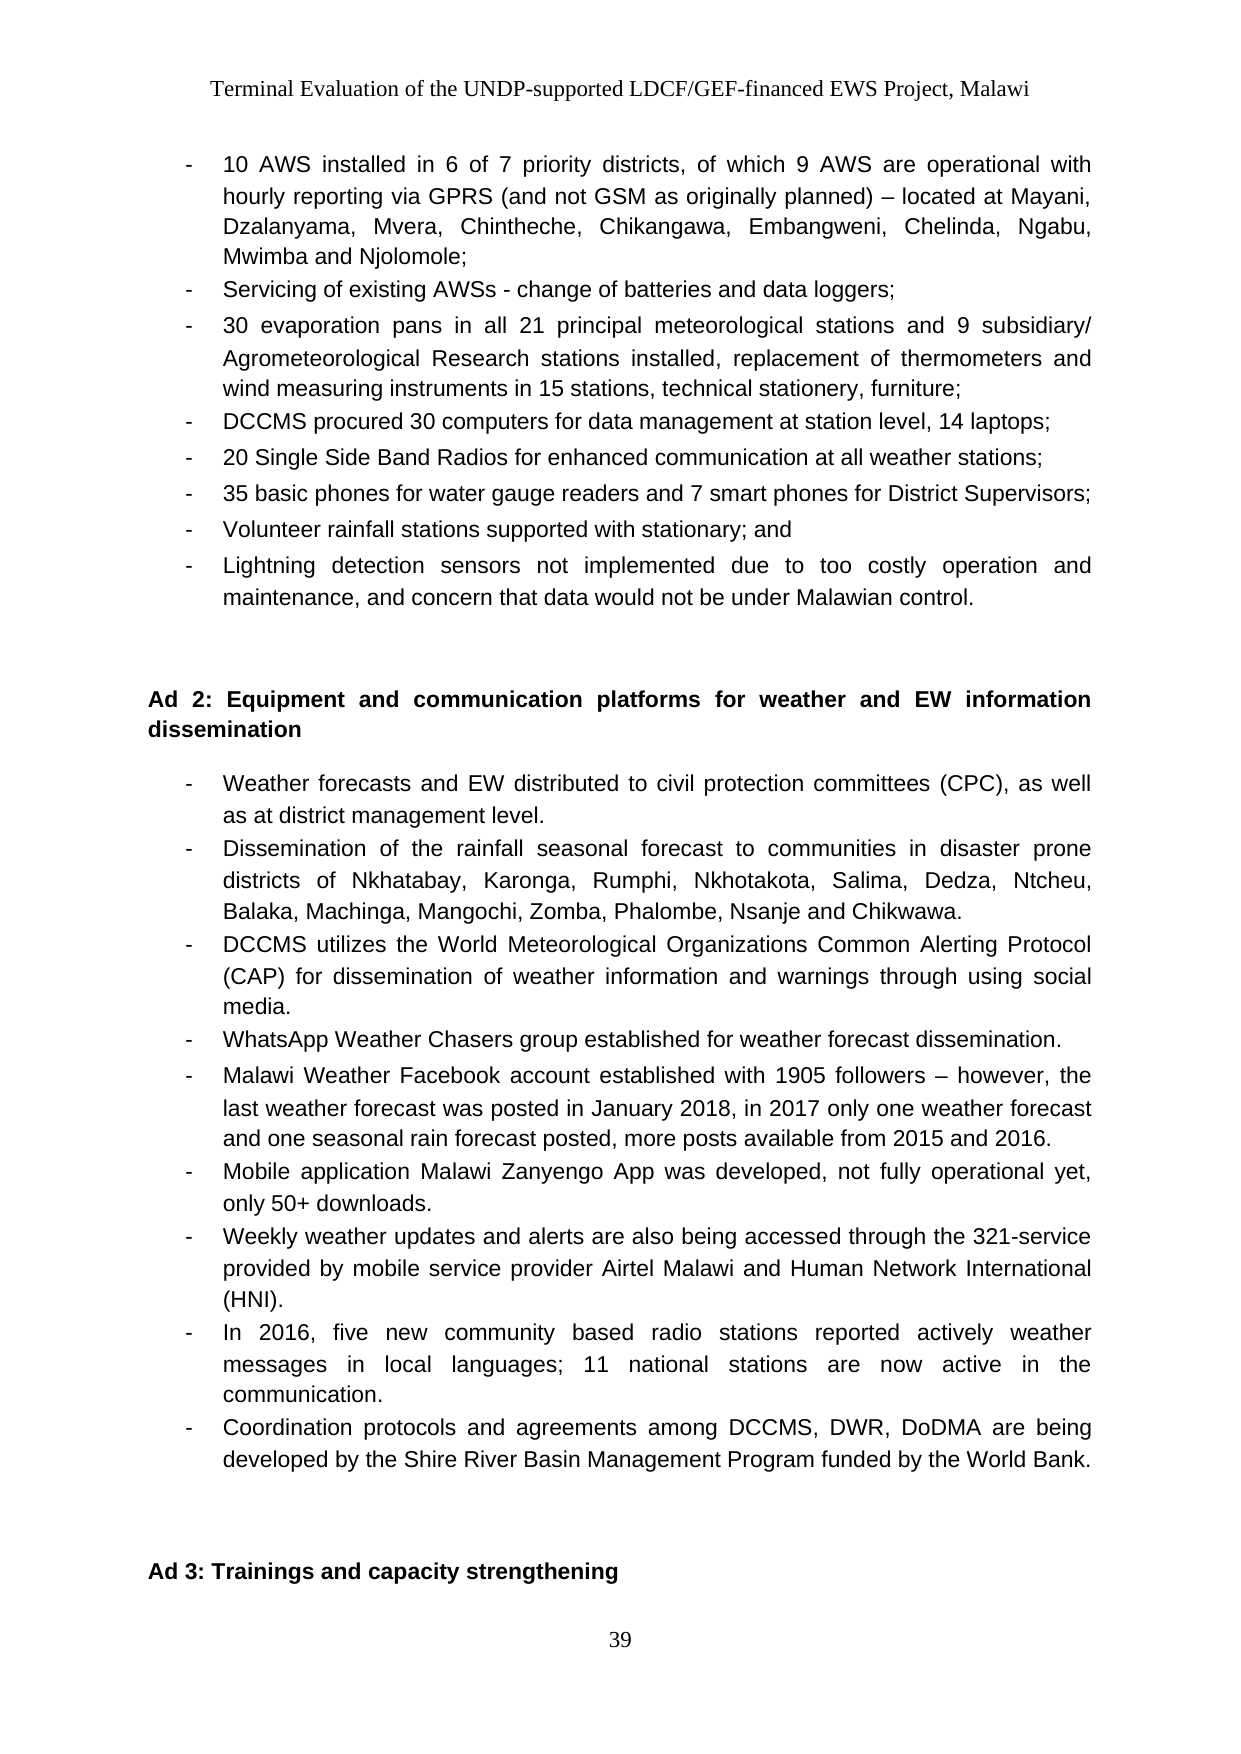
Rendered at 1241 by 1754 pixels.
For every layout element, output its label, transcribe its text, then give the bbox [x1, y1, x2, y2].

list Dissemination of the rainfall seasonal forecast to communities in disaster prone districts of Nkhatabay, Karonga, Rumphi, Nkhotakota, Salima, Dedza, Ntcheu, Balaka, Machinga, Mangochi, Zomba, Phalombe, Nsanje and Chikwawa. [185, 832, 1092, 924]
list DCCMS procured 30 computers for data management at station level, 14 laptops; [185, 405, 1092, 436]
list Weekly weather updates and alerts are also being accessed through the 321-service provided by mobile service provider Airtel Malawi and Human Network International (HNI). [185, 1220, 1092, 1312]
list Coordination protocols and agreements among DCCMS, DWR, DoDMA are being developed by the Shire River Basin Management Program funded by the World Bank. [185, 1411, 1092, 1473]
text Ad 2: Equipment and communication platforms for weather and EW information dissemination [148, 686, 1092, 742]
list Servicing of existing AWSs - change of batteries and data loggers; [185, 273, 1092, 305]
list Lightning detection sensors not implemented due to too costly operation and maintenance, and concern that data would not be under Malawian control. [185, 549, 1092, 610]
text Ad 3: Trainings and capacity strengthening [148, 1558, 1092, 1584]
list DCCMS utilizes the World Meteorological Organizations Common Alerting Protocol (CAP) for dissemination of weather information and warnings through using social media. [185, 928, 1092, 1019]
list Weather forecasts and EW distributed to civil protection committees (CPC), as well as at district management level. [185, 767, 1092, 828]
list Volunteer rainfall stations supported with stationary; and [185, 513, 1092, 544]
list 20 Single Side Band Radios for enhanced communication at all weather stations; [185, 441, 1092, 472]
list 10 AWS installed in 6 of 7 priority districts, of which 9 AWS are operational with hourly reporting via GPRS (and not GSM as originally planned) – located at Mayani, Dzalanyama, Mvera, Chintheche, Chikangawa, Embangweni, Chelinda, Ngabu, Mwimba and Njolomole; [185, 148, 1092, 269]
list WhatsApp Weather Chasers group established for weather forecast dissemination. [185, 1023, 1092, 1055]
list Mobile application Malawi Zanyengo App was developed, not fully operational yet, only 50+ downloads. [185, 1155, 1092, 1216]
list 30 evaporation pans in all 21 principal meteorological stations and 9 subsidiary/ Agrometeorological Research stations installed, replacement of thermometers and wind measuring instruments in 15 stations, technical stationery, furniture; [185, 309, 1092, 401]
list In 2016, five new community based radio stations reported actively weather messages in local languages; 11 national stations are now active in the communication. [185, 1316, 1092, 1407]
list Malawi Weather Facebook account established with 1905 followers – however, the last weather forecast was posted in January 2018, in 2017 only one weather forecast and one seasonal rain forecast posted, more posts available from 2015 and 2016. [185, 1059, 1092, 1151]
list 35 basic phones for water gauge readers and 7 smart phones for District Supervisors; [185, 477, 1092, 508]
